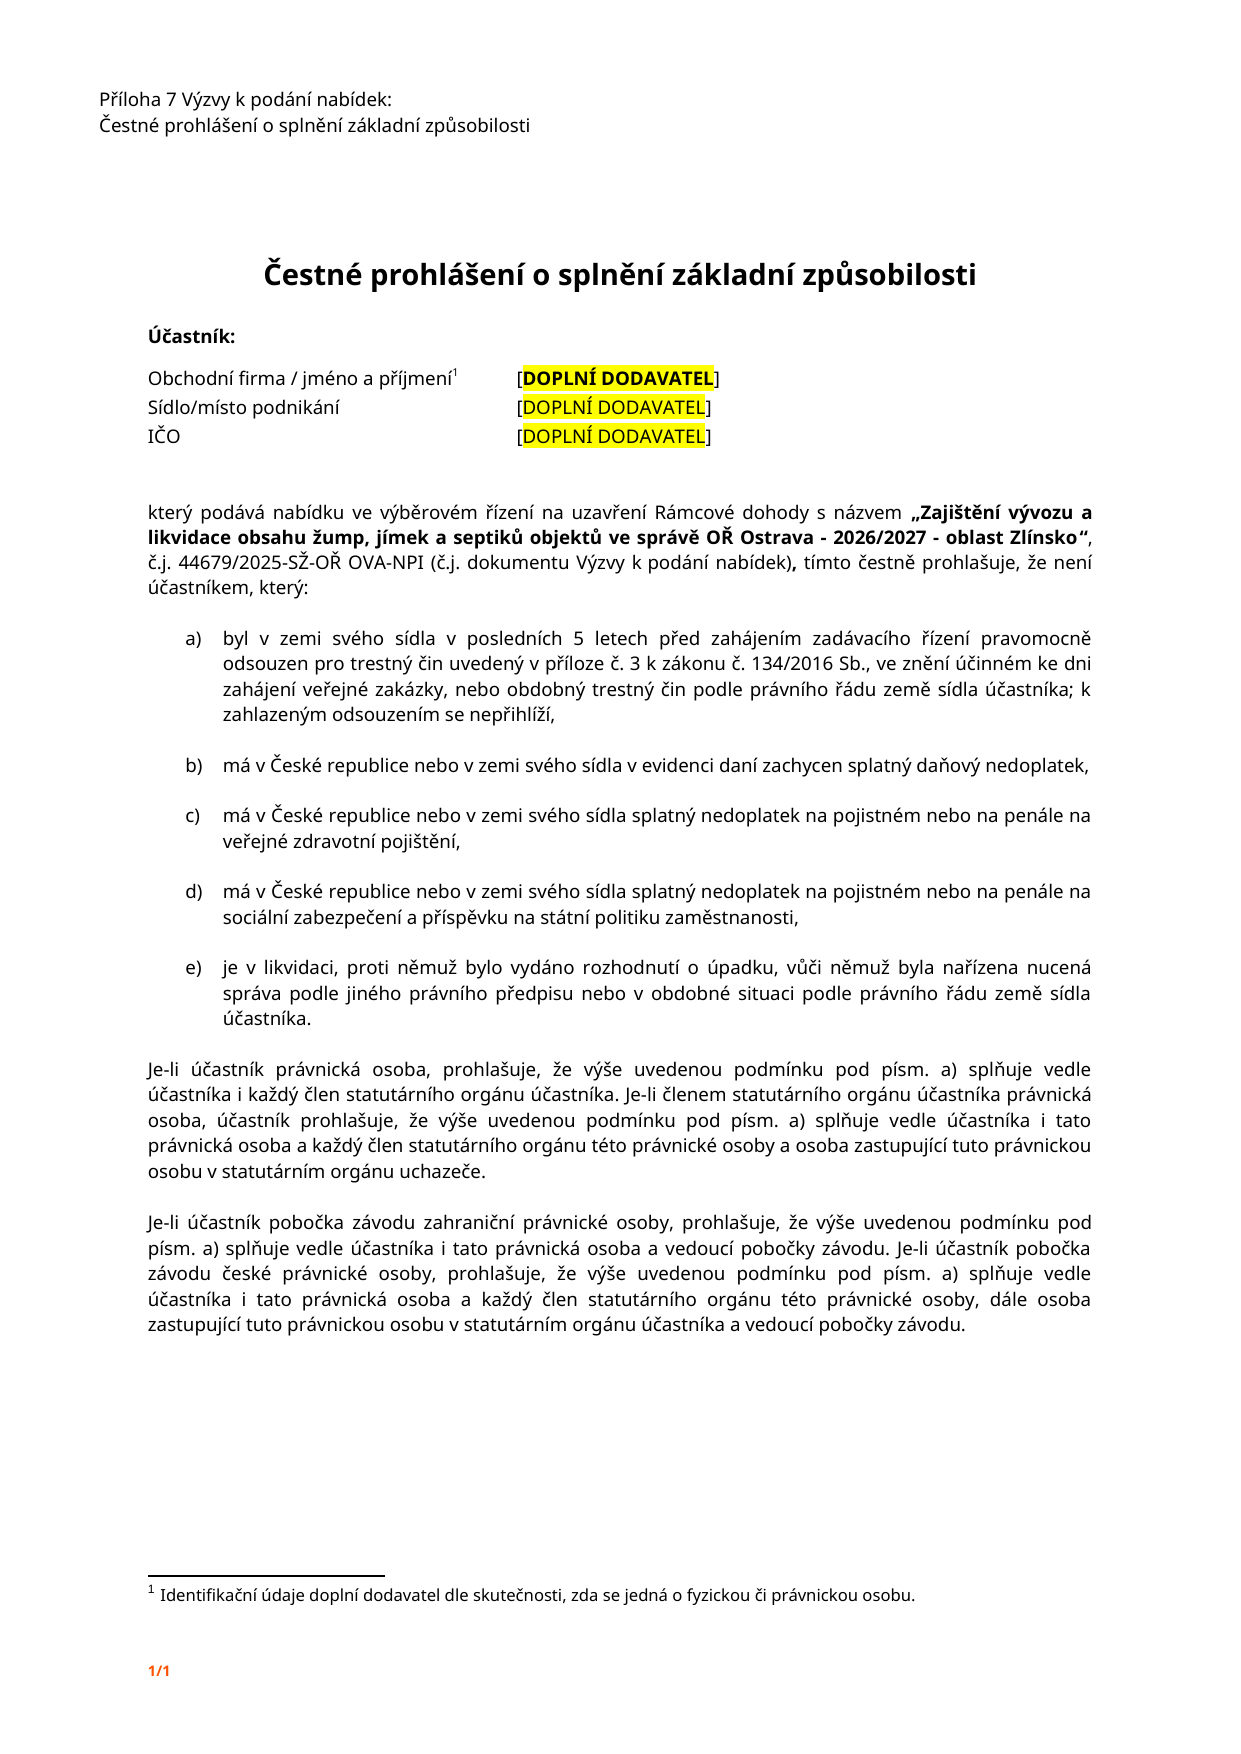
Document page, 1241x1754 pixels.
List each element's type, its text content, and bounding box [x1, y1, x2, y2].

text Je-li účastník právnická osoba, prohlašuje, že výše uvedenou podmínku pod písm. a) splňuje vedle účastníka i každý člen statutárního orgánu účastníka. Je-li členem statutárního orgánu účastníka právnická osoba, účastník prohlašuje, že výše uvedenou podmínku pod písm. a) splňuje vedle účastníka i tato právnická osoba a každý člen statutárního orgánu této právnické osoby a osoba zastupující tuto právnickou osobu v statutárním orgánu uchazeče. [148, 1056, 1093, 1184]
title Čestné prohlášení o splnění základní způsobilosti [148, 254, 1093, 293]
text Účastník: [148, 318, 1093, 349]
list je v likvidaci, proti němuž bylo vydáno rozhodnutí o úpadku, vůči němuž byla nařízena nucená správa podle jiného právního předpisu nebo v obdobné situaci podle právního řádu země sídla účastníka. [185, 954, 1093, 1031]
list má v České republice nebo v zemi svého sídla splatný nedoplatek na pojistném nebo na penále na veřejné zdravotní pojištění, [185, 802, 1093, 853]
text Sídlo/místo podnikání [DOPLNÍ DODAVATEL] [148, 391, 1093, 420]
list má v České republice nebo v zemi svého sídla splatný nedoplatek na pojistném nebo na penále na sociální zabezpečení a příspěvku na státní politiku zaměstnanosti, [185, 878, 1093, 929]
text IČO [148, 420, 1093, 449]
list má v České republice nebo v zemi svého sídla v evidenci daní zachycen splatný daňový nedoplatek, [185, 752, 1093, 777]
text který podává nabídku ve výběrovém řízení na uzavření Rámcové dohody s názvem „Zajištění vývozu a likvidace obsahu žump, jímek a septiků objektů ve správě OŘ Ostrava - 2026/2027 - oblast Zlínsko“, č.j. 44679/2025-SŽ-OŘ OVA-NPI (č.j. dokumentu Výzvy k podání nabídek), tímto čestně prohlašuje, že není účastníkem, který: [148, 499, 1093, 599]
text Je-li účastník pobočka závodu zahraniční právnické osoby, prohlašuje, že výše uvedenou podmínku pod písm. a) splňuje vedle účastníka i tato právnická osoba a vedoucí pobočky závodu. Je-li účastník pobočka závodu české právnické osoby, prohlašuje, že výše uvedenou podmínku pod písm. a) splňuje vedle účastníka i tato právnická osoba a každý člen statutárního orgánu této právnické osoby, dále osoba zastupující tuto právnickou osobu v statutárním orgánu účastníka a vedoucí pobočky závodu. [148, 1209, 1093, 1337]
text Obchodní firma / jméno a příjmení [148, 362, 1093, 391]
list byl v zemi svého sídla v posledních 5 letech před zahájením zadávacího řízení pravomocně odsouzen pro trestný čin uvedený v příloze č. 3 k zákonu č. 134/2016 Sb., ve znění účinném ke dni zahájení veřejné zakázky, nebo obdobný trestný čin podle právního řádu země sídla účastníka; k zahlazeným odsouzením se nepřihlíží, [185, 625, 1093, 727]
